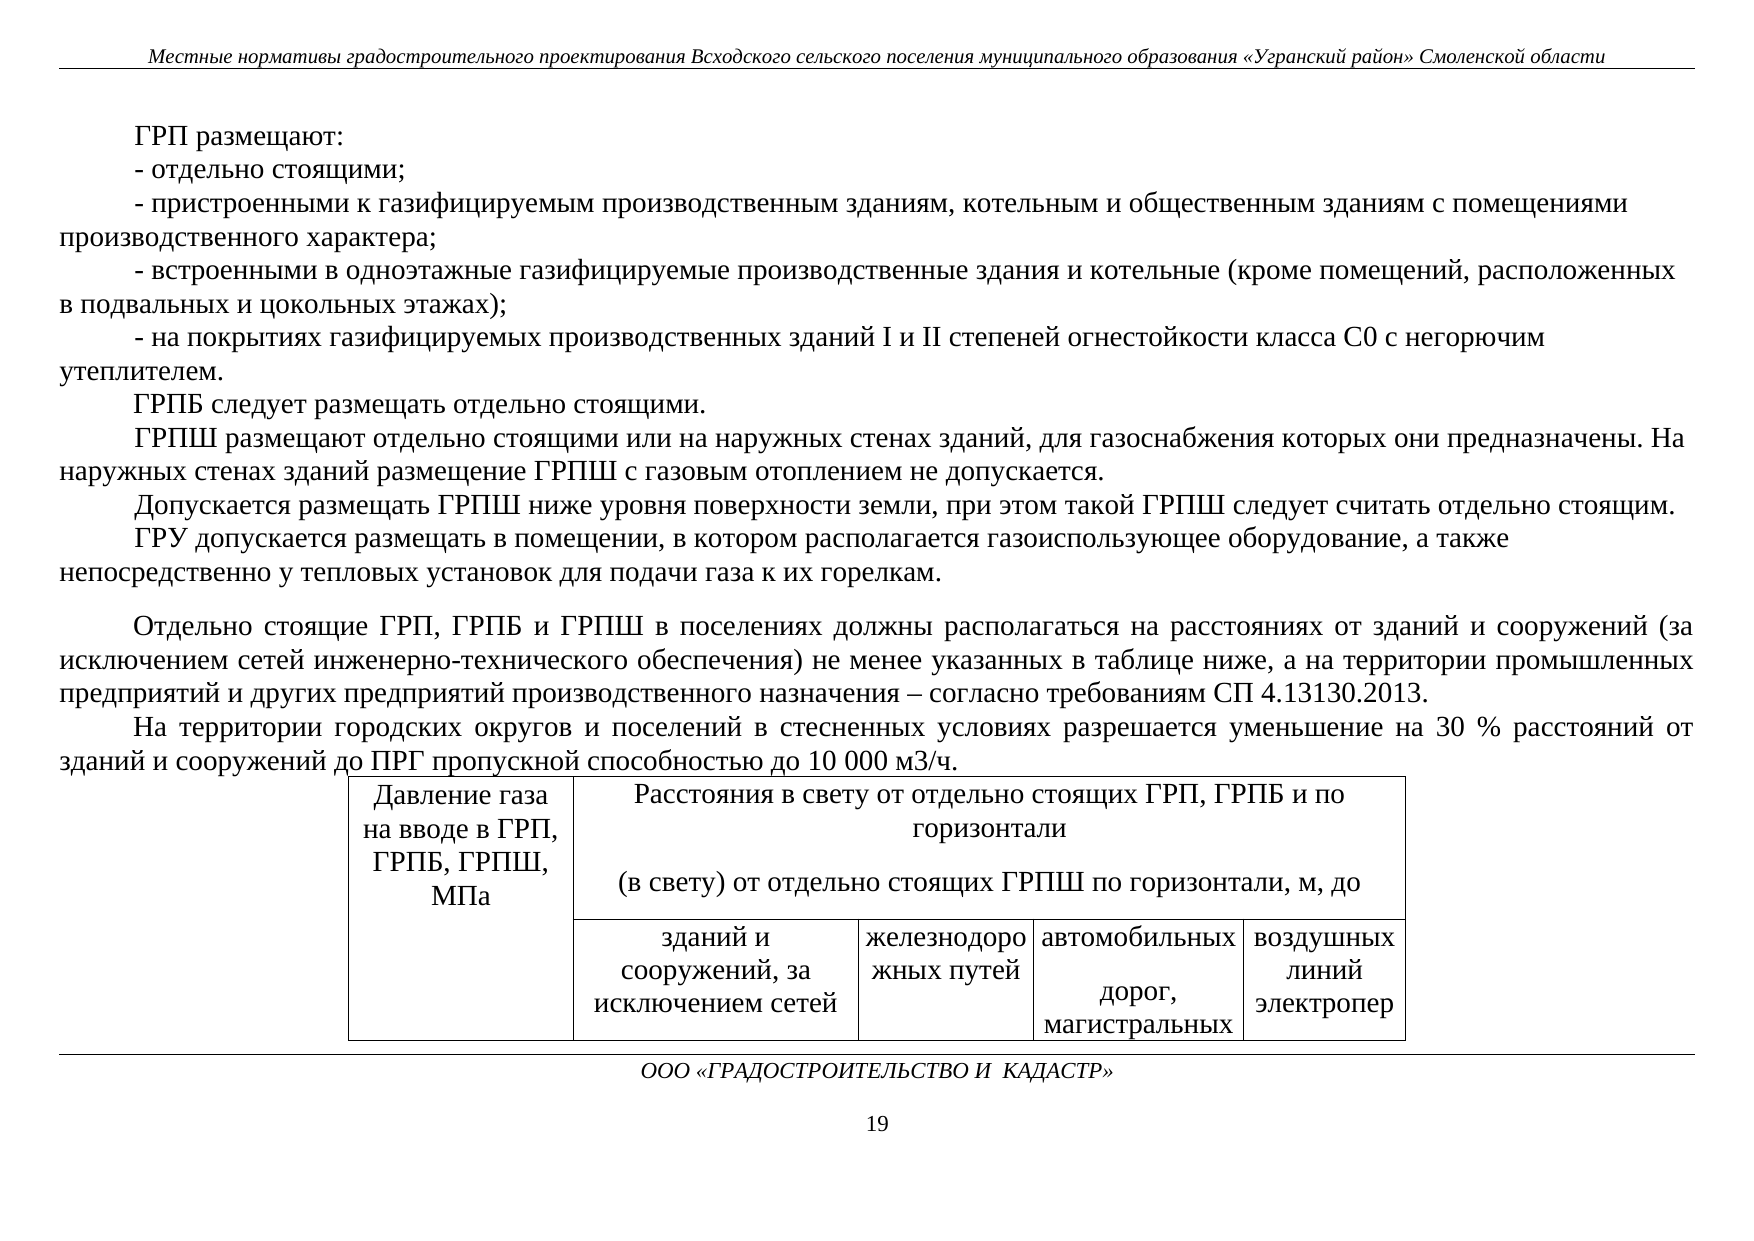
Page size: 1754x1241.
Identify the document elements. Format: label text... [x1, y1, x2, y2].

text На территории городских округов и поселений в стесненных условиях разрешается уменьшение на 30 % расстояний от зданий и сооружений до ПРГ пропускной способностью до 10 000 м3/ч. [59, 709, 1695, 776]
text ГРУ допускается размещать в помещении, в котором располагается газоиспользующее оборудование, а также непосредственно у тепловых установок для подачи газа к их горелкам. [59, 521, 1695, 588]
table_header Расстояния в свету от отдельно стоящих ГРП, ГРПБ и по горизонтали (в свету) от отдельно стоящих ГРПШ по горизонтали, м, до [574, 777, 1405, 918]
text - отдельно стоящими; [59, 152, 1695, 185]
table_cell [1034, 920, 1243, 1040]
text Допускается размещать ГРПШ ниже уровня поверхности земли, при этом такой ГРПШ следует считать отдельно стоящим. [59, 487, 1695, 521]
text ГРП размещают: [59, 118, 1695, 152]
text - встроенными в одноэтажные газифицируемые производственные здания и котельные (кроме помещений, расположенных в подвальных и цокольных этажах); [59, 252, 1695, 319]
table_header Давление газа на вводе в ГРП, ГРПБ, ГРПШ, МПа [349, 777, 573, 1040]
text - на покрытиях газифицируемых производственных зданий I и II степеней огнестойкости класса С0 с негорючим утеплителем. [59, 319, 1695, 386]
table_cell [859, 920, 1033, 1040]
text ГРПБ следует размещать отдельно стоящими. [59, 386, 1695, 420]
text Отдельно стоящие ГРП, ГРПБ и ГРПШ в поселениях должны располагаться на расстояниях от зданий и сооружений (за исключением сетей инженерно-технического обеспечения) не менее указанных в таблице ниже, а на территории промышленных предприятий и других предприятий производственного назначения – согласно требованиям СП 4.13130.2013. [59, 608, 1695, 709]
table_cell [1244, 920, 1405, 1040]
text ГРПШ размещают отдельно стоящими или на наружных стенах зданий, для газоснабжения которых они предназначены. На наружных стенах зданий размещение ГРПШ с газовым отоплением не допускается. [59, 420, 1695, 487]
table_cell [574, 920, 858, 1040]
text - пристроенными к газифицируемым производственным зданиям, котельным и общественным зданиям с помещениями производственного характера; [59, 185, 1695, 252]
